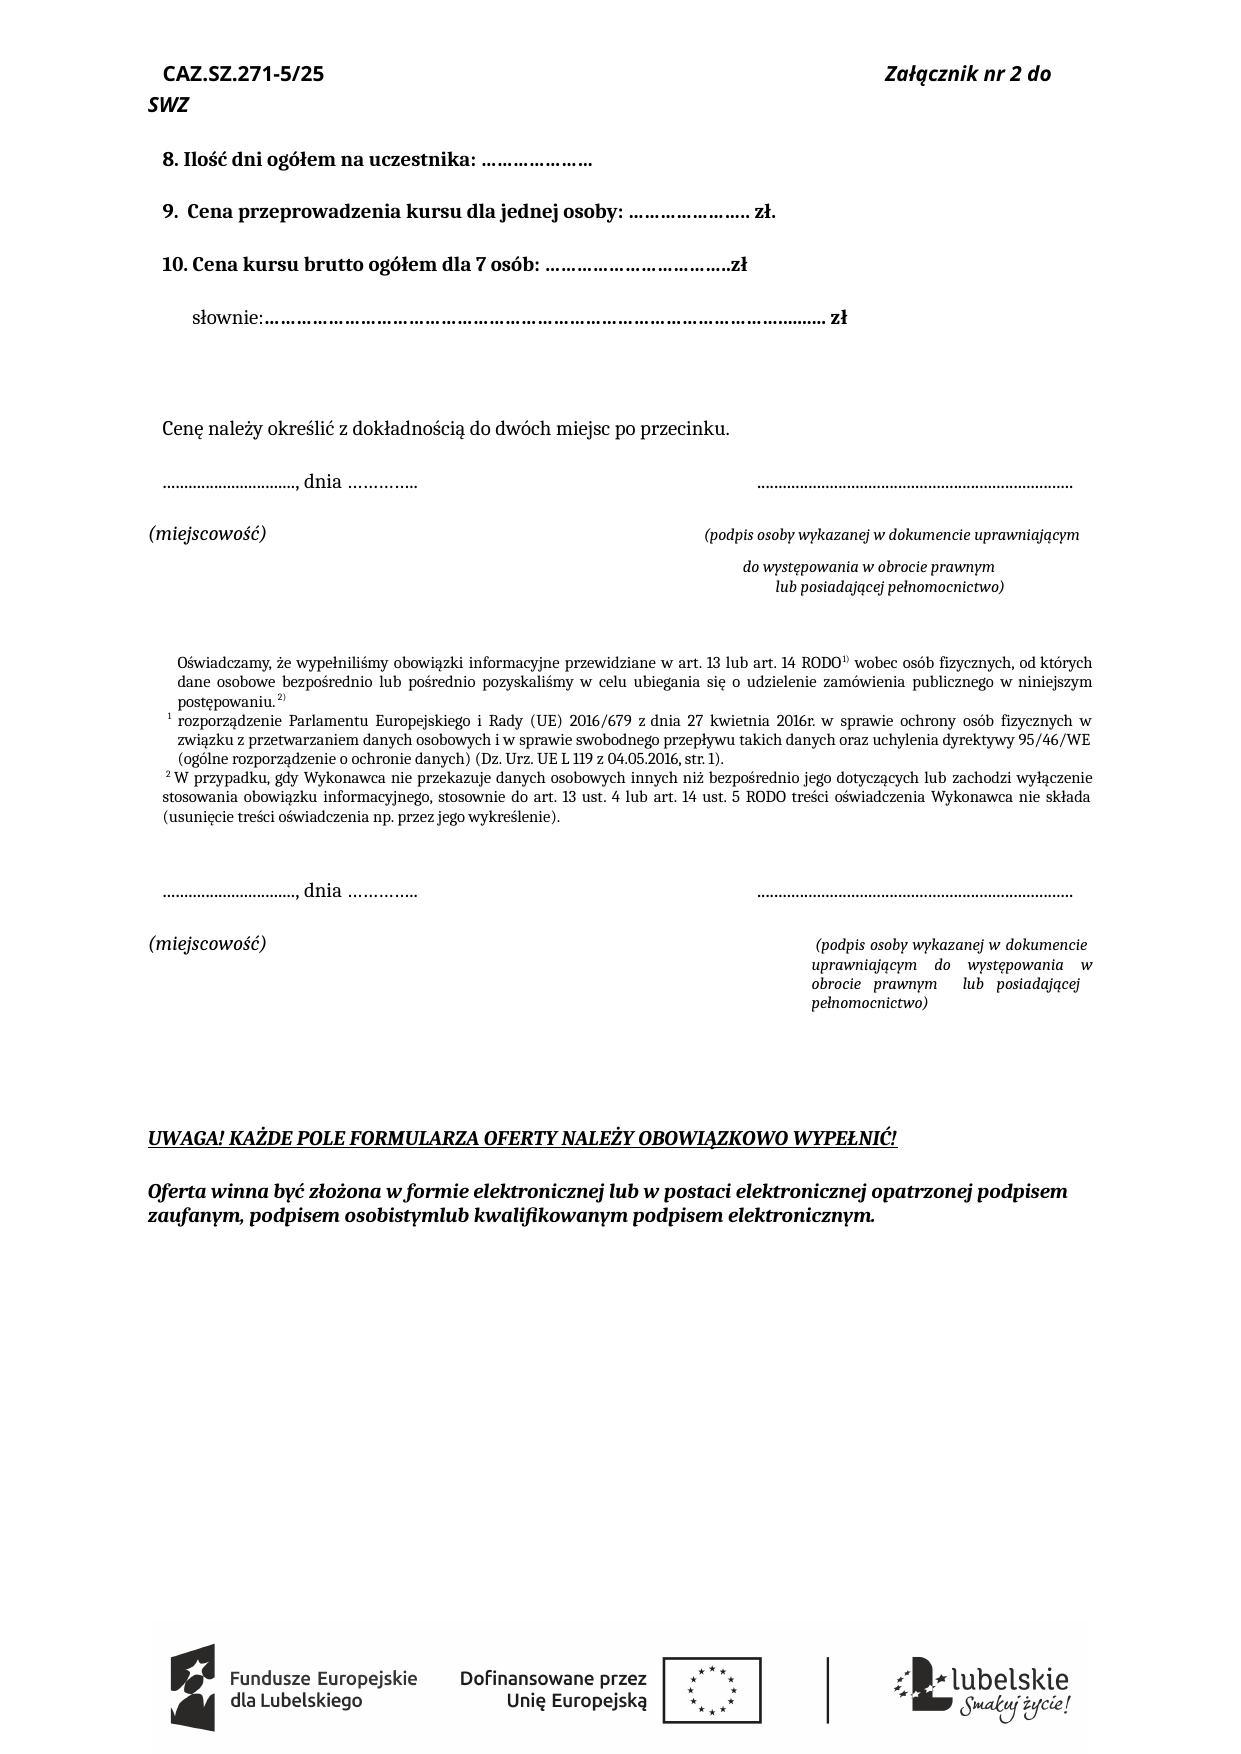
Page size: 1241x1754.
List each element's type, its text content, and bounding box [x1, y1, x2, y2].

text 10. Cena kursu brutto ogółem dla 7 osób: ……………………………..zł [162, 253, 1093, 277]
text 9. Cena przeprowadzenia kursu dla jednej osoby: ………………….. zł. [162, 200, 1093, 224]
text UWAGA! KAŻDE POLE FORMULARZA OFERTY NALEŻY OBOWIĄZKOWO WYPEŁNIĆ! [148, 1127, 1093, 1151]
text 1 rozporządzenie Parlamentu Europejskiego i Rady (UE) 2016/679 z dnia 27 kwietnia 2016r. w sprawie ochrony osób fizycznych w związku z przetwarzaniem danych osobowych i w sprawie swobodnego przepływu takich danych oraz uchylenia dyrektywy 95/46/WE (ogólne rozporządzenie o ochronie danych) (Dz. Urz. UE L 119 z 04.05.2016, str. 1). [162, 711, 1093, 769]
text (miejscowość) (podpis osoby wykazanej w dokumencie uprawniającym do występowania w obrocie prawnym lub posiadającej pełnomocnictwo) [148, 931, 1093, 1013]
text Cenę należy określić z dokładnością do dwóch miejsc po przecinku. [162, 417, 1093, 441]
text do występowania w obrocie prawnym [148, 558, 1093, 577]
text lub posiadającej pełnomocnictwo) [148, 577, 1093, 596]
text Oferta winna być złożona w formie elektronicznej lub w postaci elektronicznej opatrzonej podpisem zaufanym, podpisem osobistymlub kwalifikowanym podpisem elektronicznym. [148, 1179, 1093, 1227]
text ..............................., dnia ………….. .......................................................................... [162, 469, 1093, 493]
text ..............................., dnia ………….. .......................................................................... [162, 879, 1093, 903]
text (miejscowość) (podpis osoby wykazanej w dokumencie uprawniającym [148, 522, 1093, 546]
text słownie:…………………………………………………………………………………….......... zł [192, 305, 1093, 329]
text 8. Ilość dni ogółem na uczestnika: ………………… [162, 148, 1093, 172]
text 2 W przypadku, gdy Wykonawca nie przekazuje danych osobowych innych niż bezpośrednio jego dotyczących lub zachodzi wyłączenie stosowania obowiązku informacyjnego, stosownie do art. 13 ust. 4 lub art. 14 ust. 5 RODO treści oświadczenia Wykonawca nie składa (usunięcie treści oświadczenia np. przez jego wykreślenie). [162, 769, 1093, 826]
text Oświadczamy, że wypełniliśmy obowiązki informacyjne przewidziane w art. 13 lub art. 14 RODO1) wobec osób fizycznych, od których dane osobowe bezpośrednio lub pośrednio pozyskaliśmy w celu ubiegania się o udzielenie zamówienia publicznego w niniejszym postępowaniu. 2) [177, 654, 1093, 711]
picture [147, 1621, 1092, 1754]
